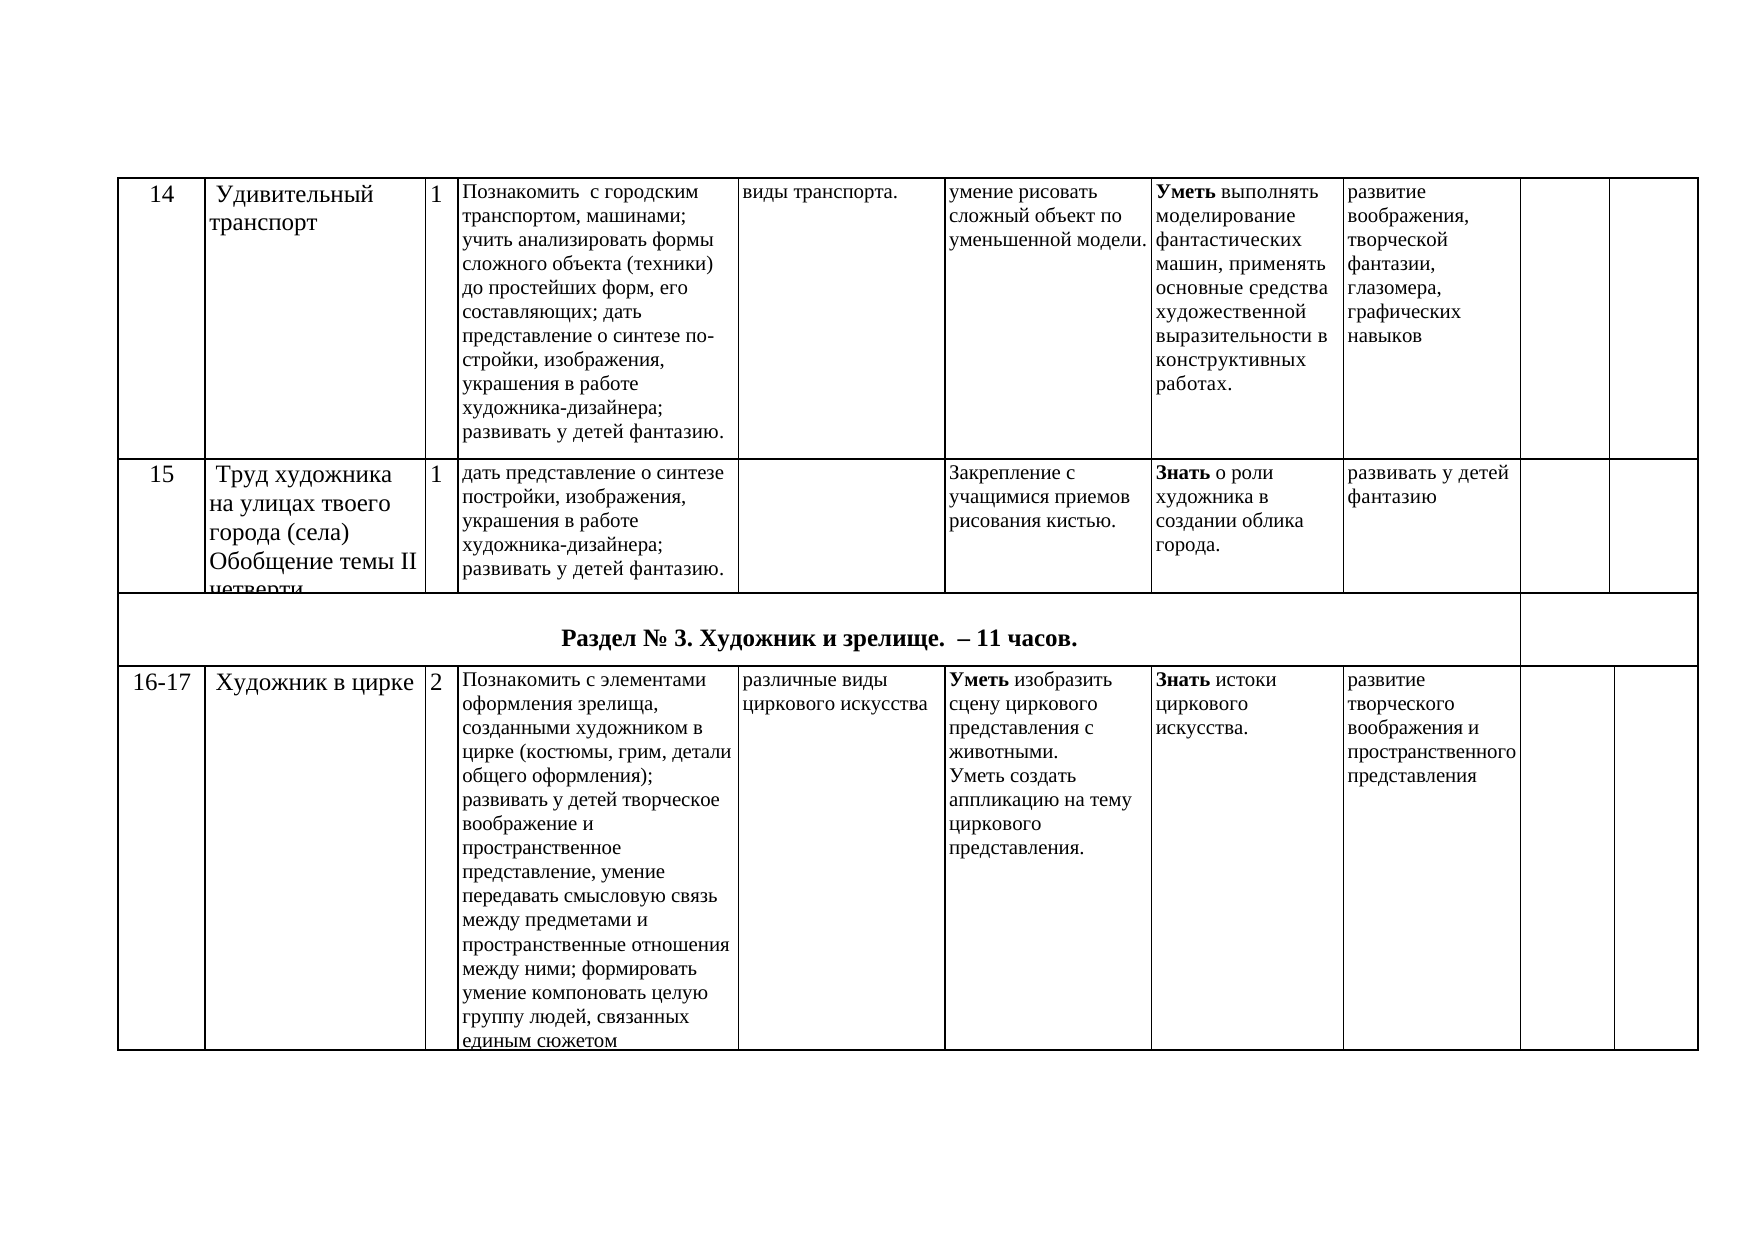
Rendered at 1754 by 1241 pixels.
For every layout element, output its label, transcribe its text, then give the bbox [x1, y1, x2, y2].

table_cell [1615, 667, 1697, 1049]
table_cell развитие воображения, творческой фантазии, глазомера, графических навыков [1344, 179, 1520, 458]
table_cell Знать истоки циркового искусства. [1152, 667, 1343, 1049]
table_cell [1521, 667, 1614, 1049]
table_cell 16-17 [119, 667, 204, 1049]
table_cell 1 [426, 460, 457, 592]
table_cell [1610, 460, 1697, 592]
table_cell Удивительный транспорт [206, 179, 425, 458]
table_cell Художник в цирке [206, 667, 425, 1049]
table_cell [1521, 179, 1609, 458]
table_cell 2 [426, 667, 457, 1049]
table_cell развитие творческого воображения и пространственного представления [1344, 667, 1520, 1049]
table_cell Раздел № 3. Художник и зрелище. – 11 часов. [119, 594, 1520, 665]
table_cell Закрепление с учащимися приемов рисования кистью. [946, 460, 1151, 592]
table_cell Уметь выполнять моделирование фантастических машин, применять основные средства художественной выразительности в конструктивных работах. [1152, 179, 1343, 458]
table_cell [1521, 594, 1697, 665]
table_cell Знать о роли художника в создании облика города. [1152, 460, 1343, 592]
table_cell умение рисовать сложный объект по уменьшенной модели. [946, 179, 1151, 458]
table_cell 14 [119, 179, 204, 458]
table_cell 1 [426, 179, 457, 458]
table_cell 15 [119, 460, 204, 592]
table_cell развивать у детей фантазию [1344, 460, 1520, 592]
table_cell Уметь изобразить сцену циркового представления с животными. Уметь создать аппликацию на тему циркового представления. [946, 667, 1151, 1049]
table_cell [1521, 460, 1609, 592]
table_cell виды транспорта. [739, 179, 944, 458]
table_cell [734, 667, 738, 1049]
table_cell [1610, 179, 1697, 458]
table_cell Познакомить с городским транспортом, машинами; учить анализировать формы сложного объекта (техники) до простейших форм, его составляющих; дать представление о синтезе постройки, изображения, украшения в работе художника-дизайнера; развивать у детей фантазию. [459, 179, 738, 458]
table_cell [739, 460, 944, 592]
table_cell дать представление о синтезе постройки, изображения, украшения в работе художника-дизайнера; развивать у детей фантазию. [459, 460, 738, 592]
table_cell различные виды циркового искусства [739, 667, 944, 1049]
table_cell Труд художника на улицах твоего города (села) Обобщение темы II четверти [206, 460, 425, 592]
